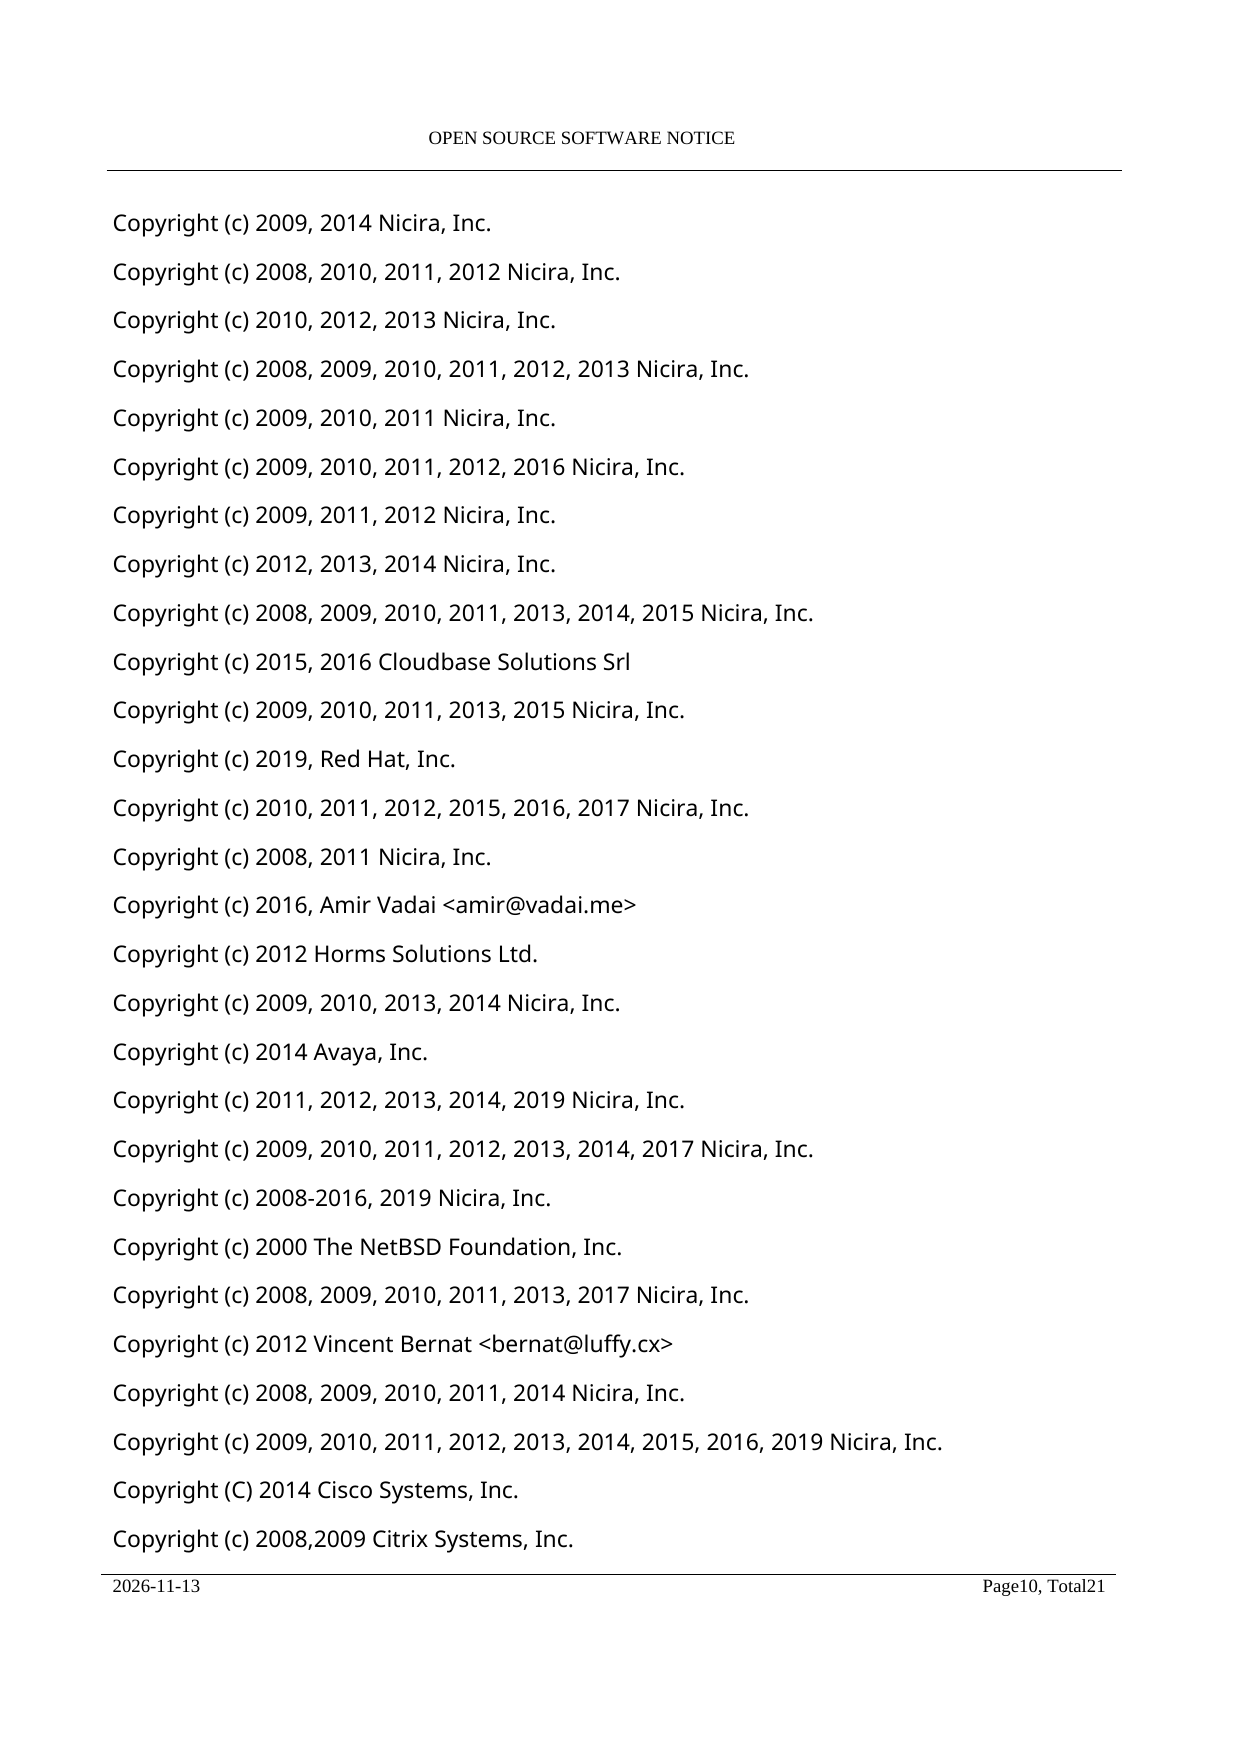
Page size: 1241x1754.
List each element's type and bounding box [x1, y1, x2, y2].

text [112, 206, 1128, 1555]
